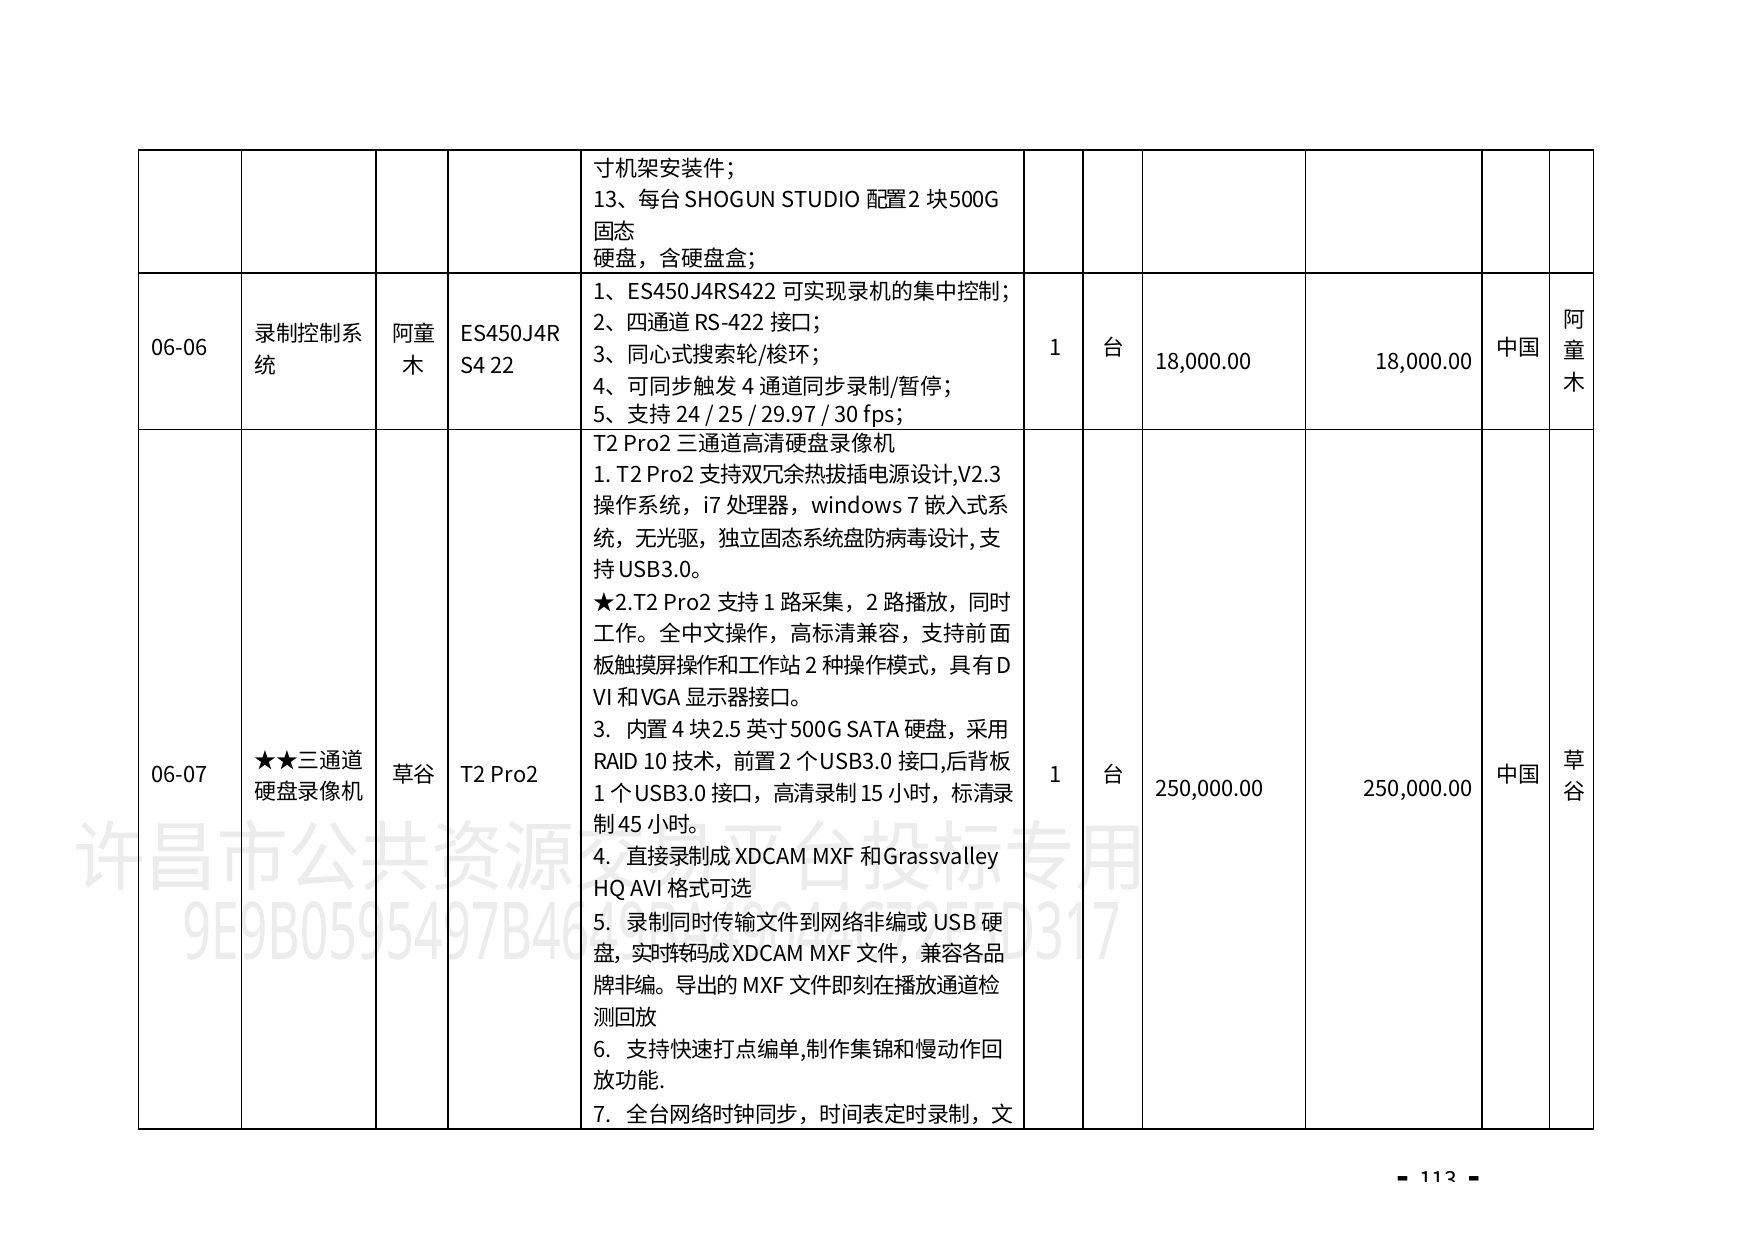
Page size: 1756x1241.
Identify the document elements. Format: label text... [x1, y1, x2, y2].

table_cell 阿童木 [377, 274, 447, 428]
table_cell 1 [1025, 430, 1082, 1128]
table_cell 06-07 [139, 430, 241, 1128]
table_cell 06-06 [139, 274, 241, 428]
table_header [139, 151, 241, 272]
table_header [1143, 151, 1305, 272]
table_header [1025, 151, 1082, 272]
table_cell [582, 430, 1023, 1128]
table_cell 阿童木 [1550, 274, 1593, 428]
table_cell 1、ES450J4RS422 可实现录机的集中控制； 2、四通道 RS-422 接口； 3、同心式搜索轮/梭环； 4、可同步触发 4 通道同步录制/暂停； 5、支持 24 / 25 / 29.97 / 30 fps； [582, 274, 1023, 428]
table_cell 250,000.00 [1306, 430, 1481, 1128]
table_header [377, 151, 447, 272]
table_header 寸机架安装件； 13、每台 SHOGUN STUDIO 配置 2 块 500G 固态 硬盘，含硬盘盒； [582, 151, 1023, 272]
table_header [1550, 151, 1593, 272]
table_cell 草谷 [1550, 430, 1593, 1128]
table_header [449, 151, 580, 272]
table_cell 18,000.00 [1306, 274, 1481, 428]
table_cell 录制控制系统 [242, 274, 375, 428]
table_cell 250,000.00 [1143, 430, 1305, 1128]
table_cell 1 [1025, 274, 1082, 428]
table_cell ★★三通道硬盘录像机 [242, 430, 375, 1128]
table_cell T2 Pro2 [449, 430, 580, 1128]
table_cell 台 [1084, 430, 1142, 1128]
table_cell 台 [1084, 274, 1142, 428]
table_cell 草谷 [377, 430, 447, 1128]
table_cell ES450J4RS4 22 [449, 274, 580, 428]
table_header [1306, 151, 1481, 272]
table_cell 中国 [1483, 430, 1549, 1128]
table_cell 中国 [1483, 274, 1549, 428]
table_header [1483, 151, 1549, 272]
table_header [242, 151, 375, 272]
table_header [1084, 151, 1142, 272]
table_cell 18,000.00 [1143, 274, 1305, 428]
